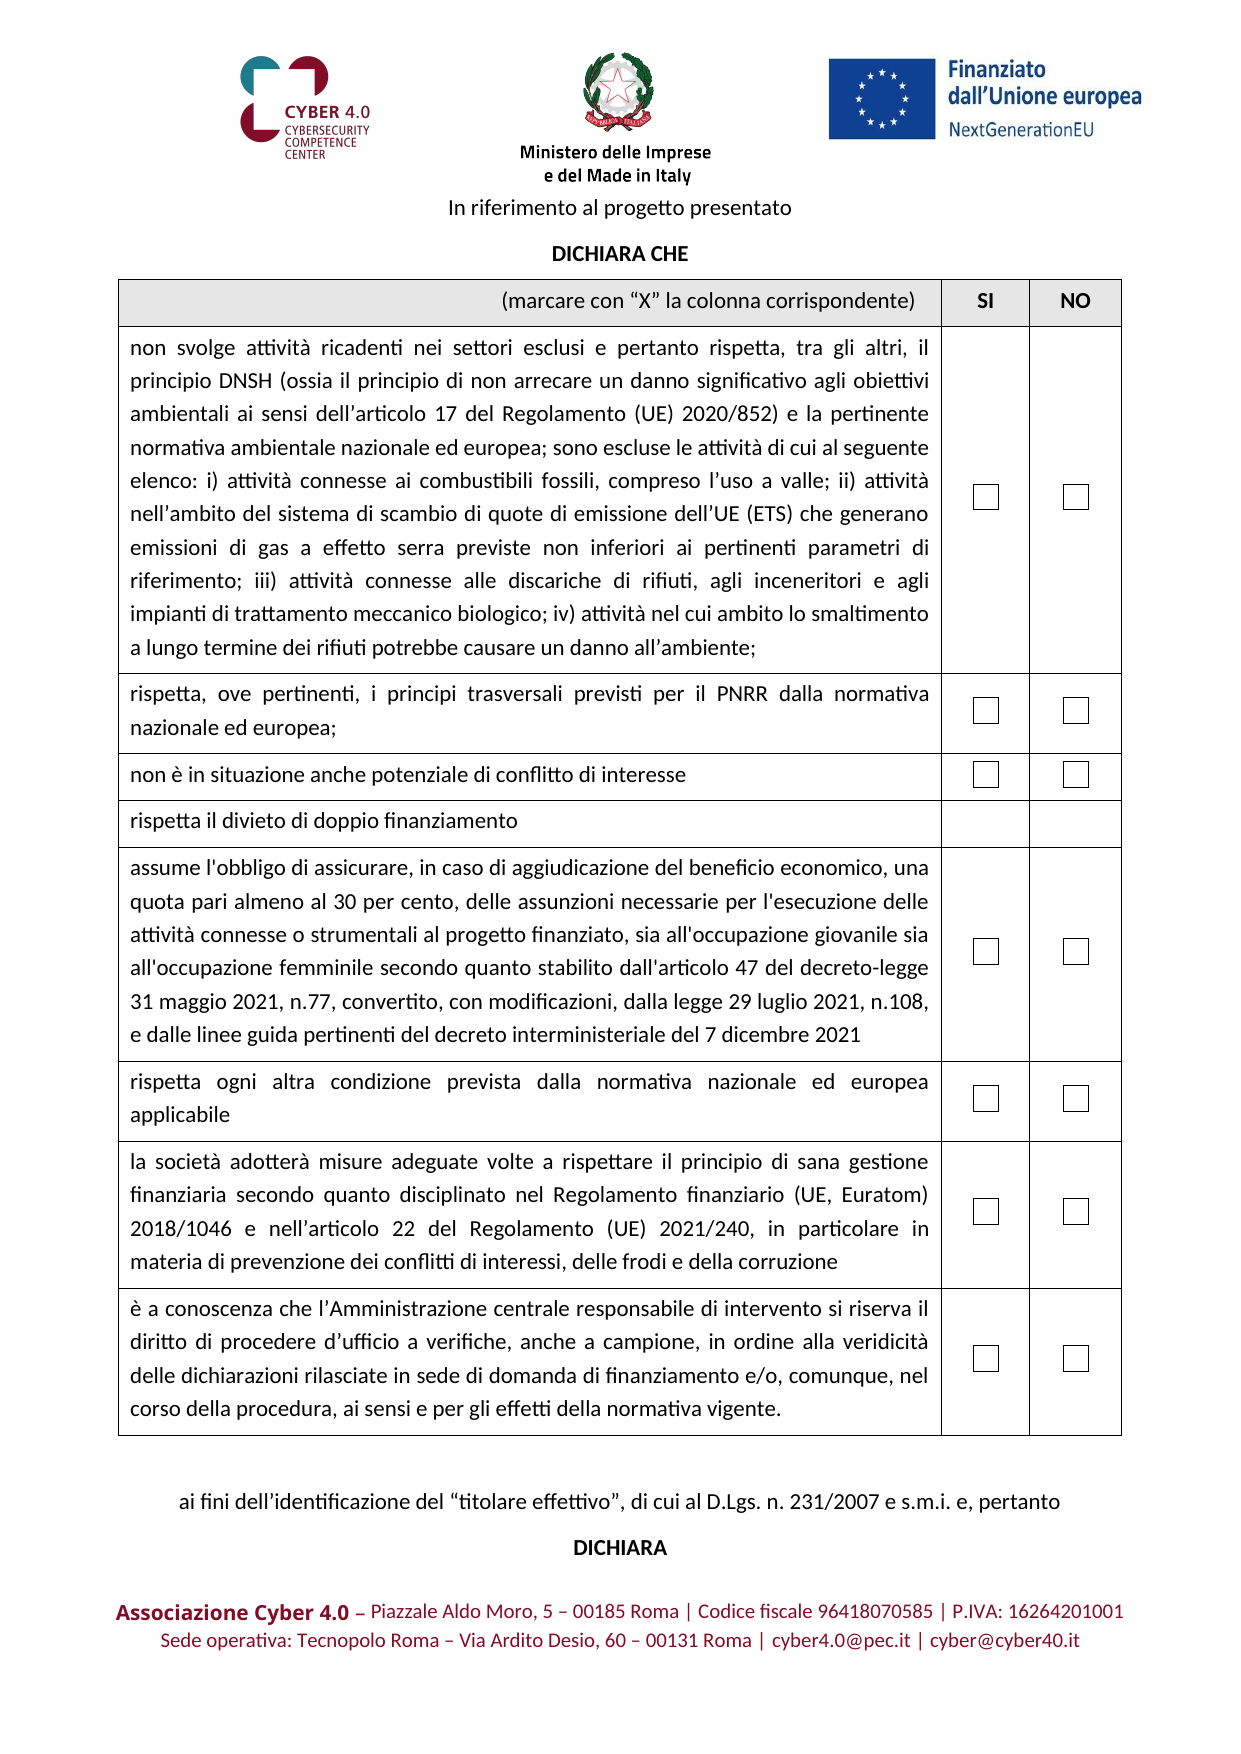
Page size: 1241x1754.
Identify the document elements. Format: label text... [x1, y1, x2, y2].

table_cell [942, 754, 1029, 800]
picture [824, 53, 1147, 144]
table_header (marcare con “X” la colonna corrispondente) [119, 280, 941, 326]
table_cell rispetta il divieto di doppio finanziamento [119, 801, 941, 847]
table_cell [942, 848, 1029, 1061]
table_cell [1030, 1289, 1121, 1434]
table_cell non svolge attività ricadenti nei settori esclusi e pertanto rispetta, tra gli altri, il principio DNSH (ossia il principio di non arrecare un danno significativo agli obiettivi ambientali ai sensi dell’articolo 17 del Regolamento (UE) 2020/852) e la pertinente normativa ambientale nazionale ed europea; sono escluse le attività di cui al seguente elenco: i) attività connesse ai combustibili fossili, compreso l’uso a valle; ii) attività nell’ambito del sistema di scambio di quote di emissione dell’UE (ETS) che generano emissioni di gas a effetto serra previste non inferiori ai pertinenti parametri di riferimento; iii) attività connesse alle discariche di rifiuti, agli inceneritori e agli impianti di trattamento meccanico biologico; iv) attività nel cui ambito lo smaltimento a lungo termine dei rifiuti potrebbe causare un danno all’ambiente; [119, 327, 941, 673]
table_cell la società adotterà misure adeguate volte a rispettare il principio di sana gestione finanziaria secondo quanto disciplinato nel Regolamento finanziario (UE, Euratom) 2018/1046 e nell’articolo 22 del Regolamento (UE) 2021/240, in particolare in materia di prevenzione dei conflitti di interessi, delle frodi e della corruzione [119, 1142, 941, 1288]
text ai fini dell’identificazione del “titolare effettivo”, di cui al D.Lgs. n. 231/2007 e s.m.i. e, pertanto [118, 1481, 1122, 1515]
table_cell [942, 1289, 1029, 1434]
table_cell non è in situazione anche potenziale di conflitto di interesse [119, 754, 941, 800]
table_cell [942, 674, 1029, 753]
text DICHIARA [118, 1527, 1122, 1561]
text In riferimento al progetto presentato [118, 148, 1122, 221]
table_cell rispetta ogni altra condizione prevista dalla normativa nazionale ed europea applicabile [119, 1062, 941, 1141]
table_cell rispetta, ove pertinenti, i principi trasversali previsti per il PNRR dalla normativa nazionale ed europea; [119, 674, 941, 753]
table_cell [942, 1062, 1029, 1141]
table_cell [1030, 801, 1121, 847]
table_cell [942, 801, 1029, 847]
table_cell [1030, 754, 1121, 800]
table_cell è a conoscenza che l’Amministrazione centrale responsabile di intervento si riserva il diritto di procedere d’ufficio a verifiche, anche a campione, in ordine alla veridicità delle dichiarazioni rilasciate in sede di domanda di finanziamento e/o, comunque, nel corso della procedura, ai sensi e per gli effetti della normativa vigente. [119, 1289, 941, 1434]
table_cell [1030, 327, 1121, 673]
table_cell [1030, 674, 1121, 753]
table_cell [942, 1142, 1029, 1288]
table_cell [1030, 1062, 1121, 1141]
table_header NO [1030, 280, 1121, 326]
table_cell [1030, 848, 1121, 1061]
picture [519, 39, 716, 148]
table_cell [942, 327, 1029, 673]
table_header SI [942, 280, 1029, 326]
text DICHIARA CHE [118, 233, 1122, 267]
table_cell [1030, 1142, 1121, 1288]
picture [219, 22, 390, 193]
table_cell assume l'obbligo di assicurare, in caso di aggiudicazione del beneficio economico, una quota pari almeno al 30 per cento, delle assunzioni necessarie per l'esecuzione delle attività connesse o strumentali al progetto finanziato, sia all'occupazione giovanile sia all'occupazione femminile secondo quanto stabilito dall'articolo 47 del decreto-legge 31 maggio 2021, n.77, convertito, con modificazioni, dalla legge 29 luglio 2021, n.108, e dalle linee guida pertinenti del decreto interministeriale del 7 dicembre 2021 [119, 848, 941, 1061]
